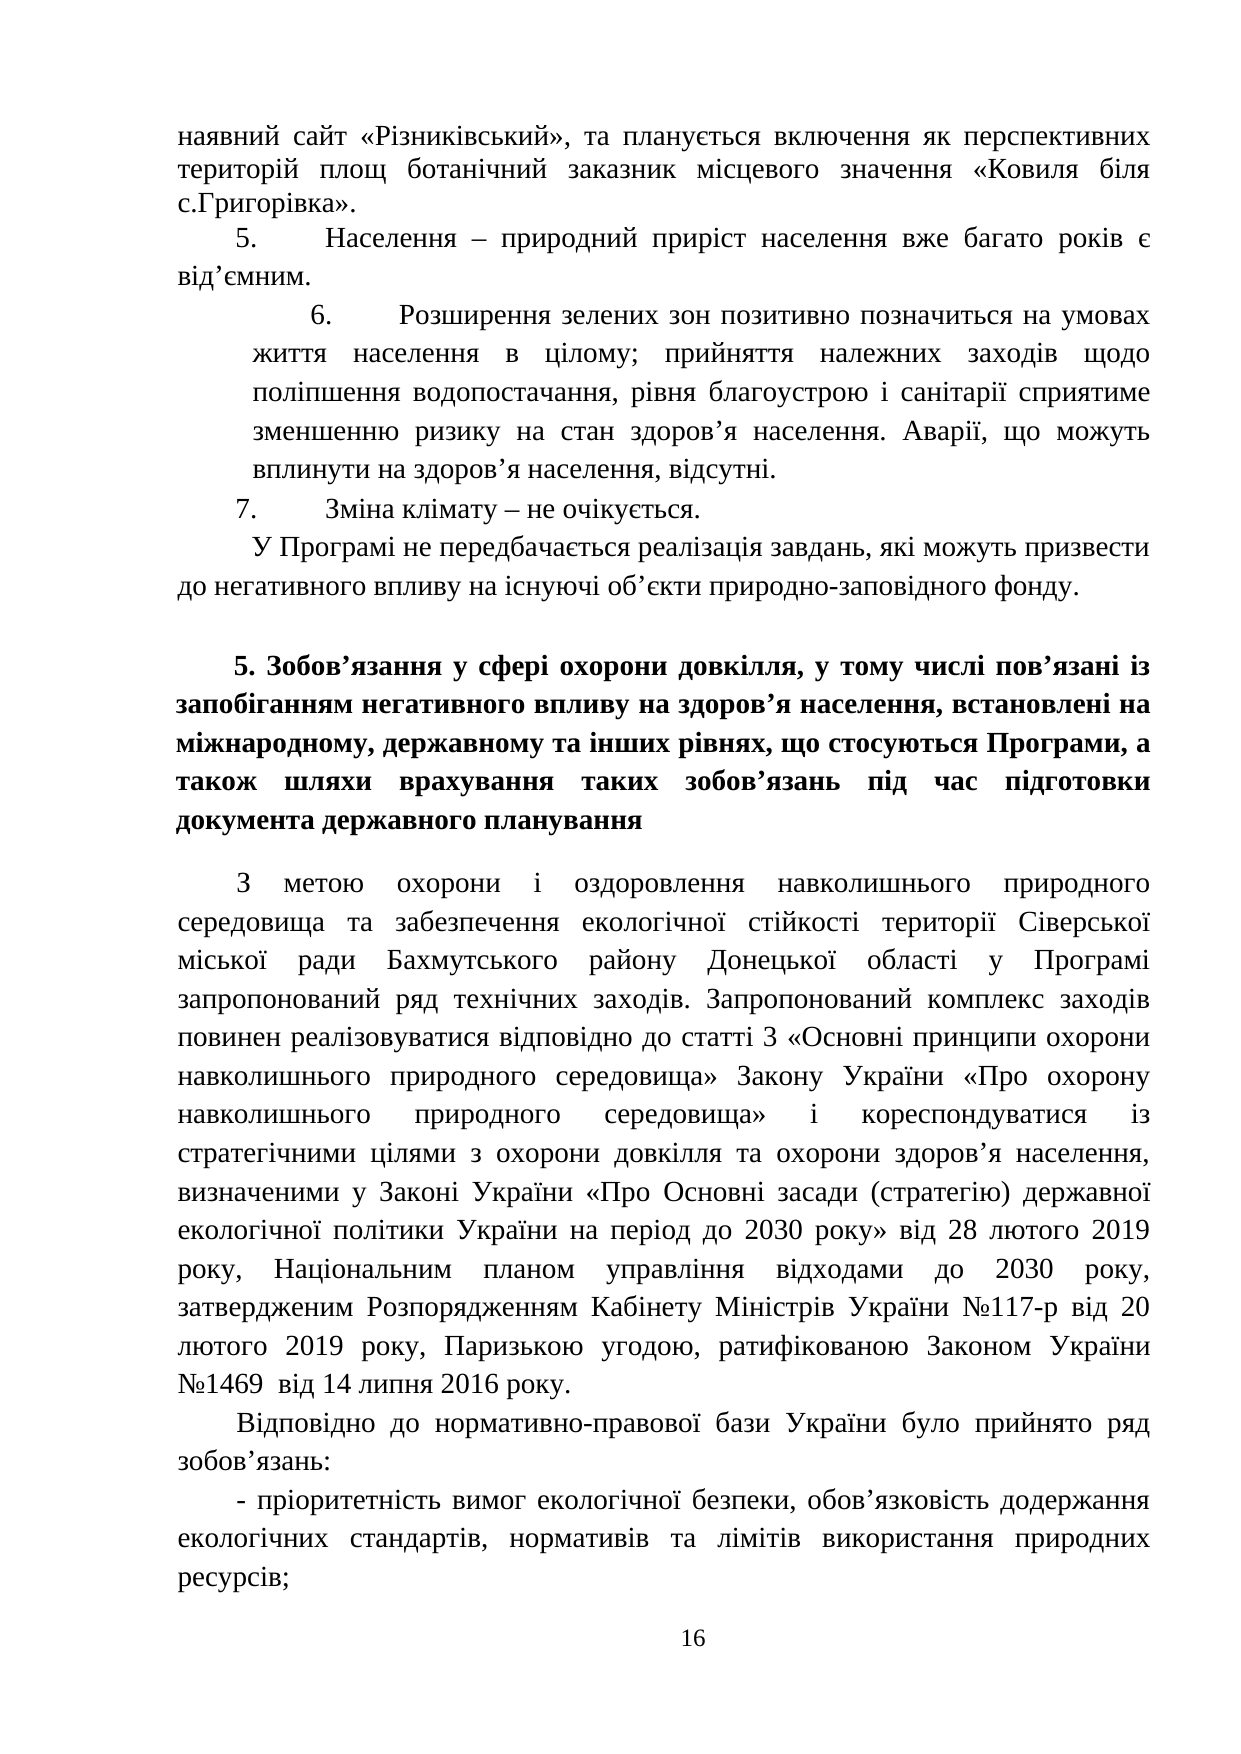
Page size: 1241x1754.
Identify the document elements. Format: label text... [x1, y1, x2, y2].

text - пріоритетність вимог екологічної безпеки, обов’язковість додержання екологічних стандартів, нормативів та лімітів використання природних ресурсів; [177, 1482, 1151, 1593]
text 5. Зобов’язання у сфері охорони довкілля, у тому числі пов’язані із запобіганням негативного впливу на здоров’я населення, встановлені на міжнародному, державному та інших рівнях, що стосуються Програми, а також шляхи врахування таких зобов’язань під час підготовки документа державного планування [176, 648, 1152, 835]
list Населення – природний приріст населення вже багато років є від’ємним. [177, 220, 1151, 292]
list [177, 118, 1151, 219]
text У Програмі не передбачається реалізація завдань, які можуть призвести до негативного впливу на існуючі об’єкти природно-заповідного фонду. [177, 529, 1151, 602]
text З метою охорони і оздоровлення навколишнього природного середовища та забезпечення екологічної стійкості території Сіверської міської ради Бахмутського району Донецької області у Програмі запропонований ряд технічних заходів. Запропонований комплекс заходів повинен реалізовуватися відповідно до статті 3 «Основні принципи охорони навколишнього природного середовища» Закону України «Про охорону навколишнього природного середовища» і кореспондуватися із стратегічними цілями з охорони довкілля та охорони здоров’я населення, визначеними у Законі України «Про Основні засади (стратегію) державної екологічної політики України на період до 2030 року» від 28 лютого 2019 року, Національним планом управління відходами до 2030 року, затвердженим Розпорядженням Кабінету Міністрів України №117-р від 20 лютого 2019 року, Паризькою угодою, ратифікованою Законом України №1469 від 14 липня 2016 року. [177, 865, 1151, 1400]
list Розширення зелених зон позитивно позначиться на умовах життя населення в цілому; прийняття належних заходів щодо поліпшення водопостачання, рівня благоустрою і санітарії сприятиме зменшенню ризику на стан здоров’я населення. Аварії, що можуть вплинути на здоров’я населення, відсутні. [252, 297, 1151, 485]
text Відповідно до нормативно-правової бази України було прийнято ряд зобов’язань: [177, 1405, 1151, 1477]
list Зміна клімату – не очікується. [177, 491, 1151, 524]
